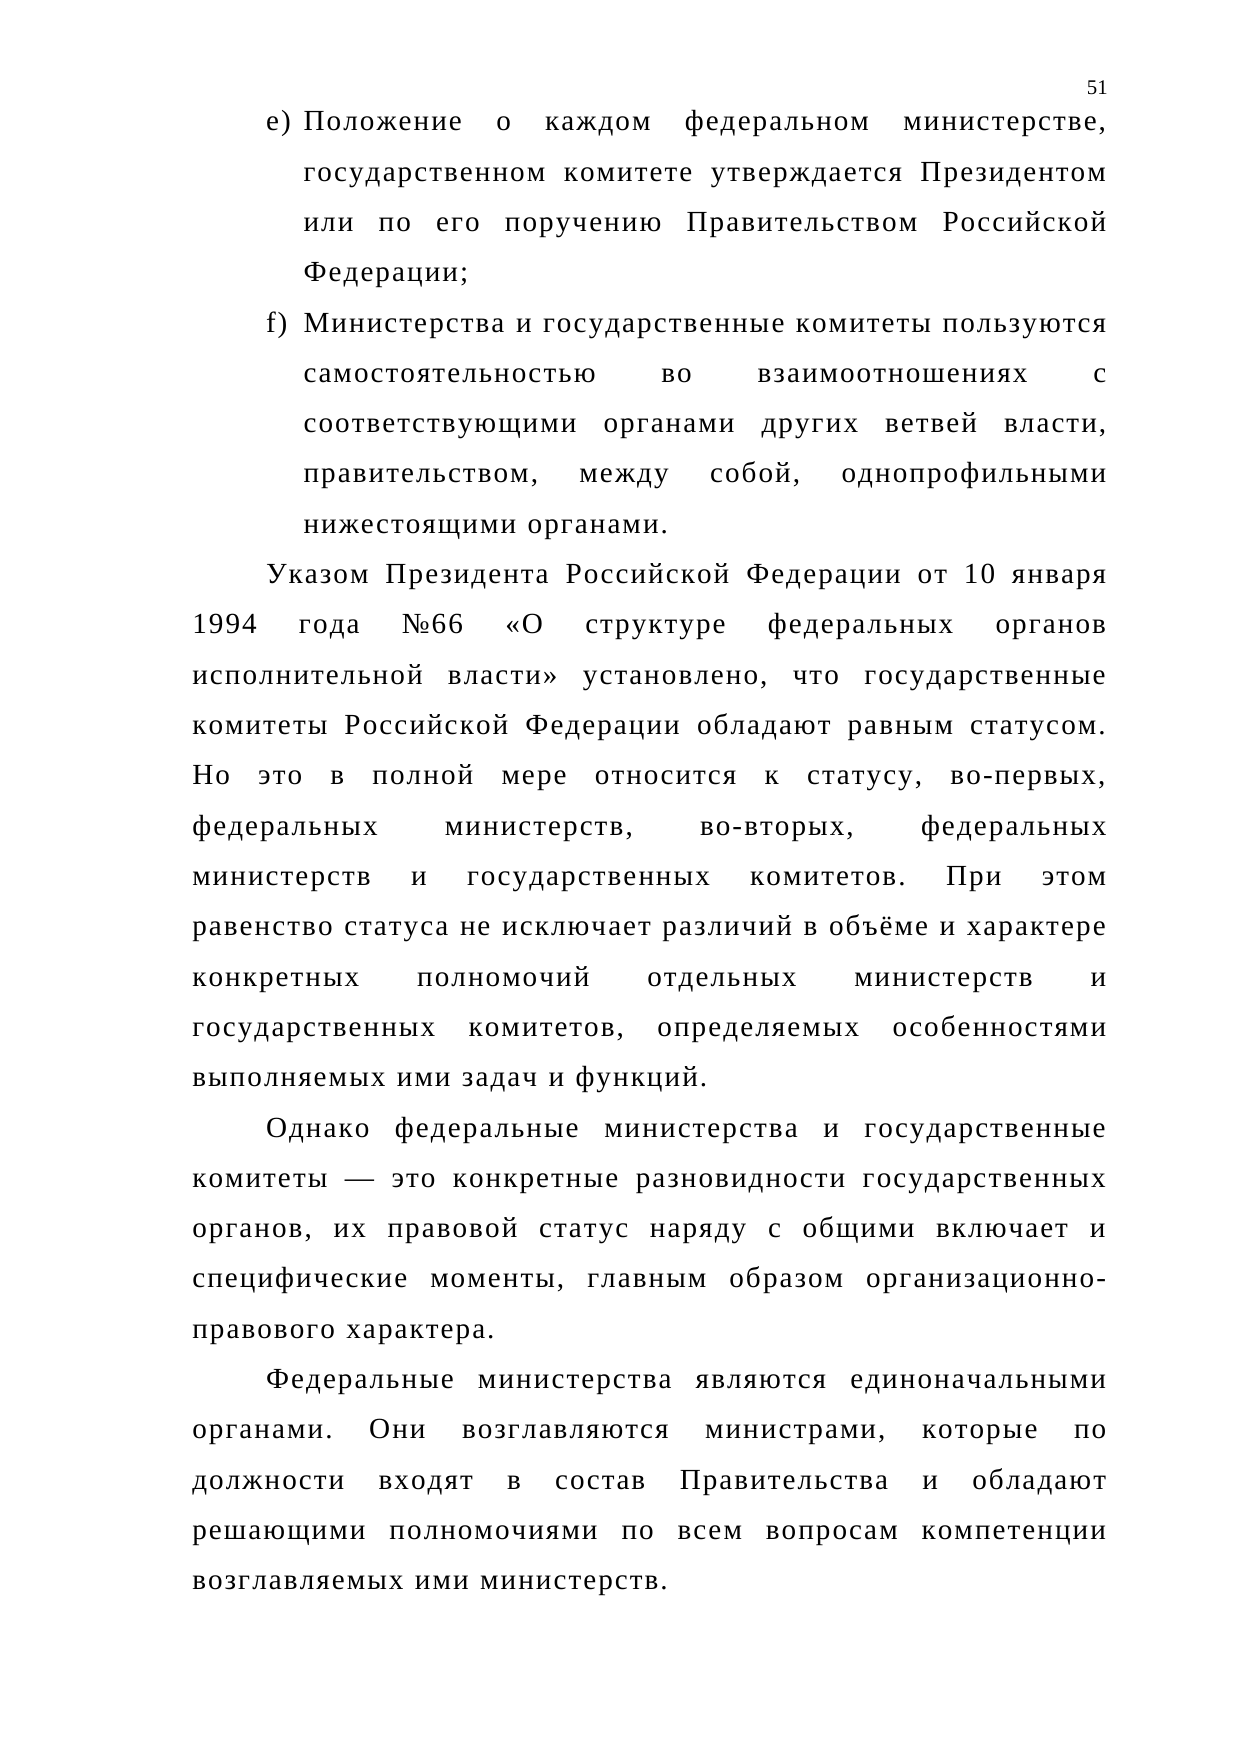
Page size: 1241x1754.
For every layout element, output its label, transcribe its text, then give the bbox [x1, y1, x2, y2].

list Положение о каждом федеральном министерстве, государственном комитете утверждается Президентом или по его поручению Правительством Российской Федерации; [266, 103, 1107, 288]
list Министерства и государственные комитеты пользуются самостоятельностью во взаимоотношениях с соответствующими органами других ветвей власти, правительством, между собой, однопрофильными нижестоящими органами. [266, 305, 1107, 539]
text Однако федеральные министерства и государственные комитеты — это конкретные разновидности государственных органов, их правовой статус наряду с общими включает и специфические моменты, главным образом организационно-правового характера. [192, 1110, 1107, 1344]
text Федеральные министерства являются единоначальными органами. Они возглавляются министрами, которые по должности входят в состав Правительства и обладают решающими полномочиями по всем вопросам компетенции возглавляемых ими министерств. [192, 1361, 1107, 1596]
text Указом Президента Российской Федерации от 10 января 1994 года №66 «О структуре федеральных органов исполнительной власти» установлено, что государственные комитеты Российской Федерации обладают равным статусом. Но это в полной мере относится к статусу, во-первых, федеральных министерств, во-вторых, федеральных министерств и государственных комитетов. При этом равенство статуса не исключает различий в объёме и характере конкретных полномочий отдельных министерств и государственных комитетов, определяемых особенностями выполняемых ими задач и функций. [192, 556, 1107, 1093]
